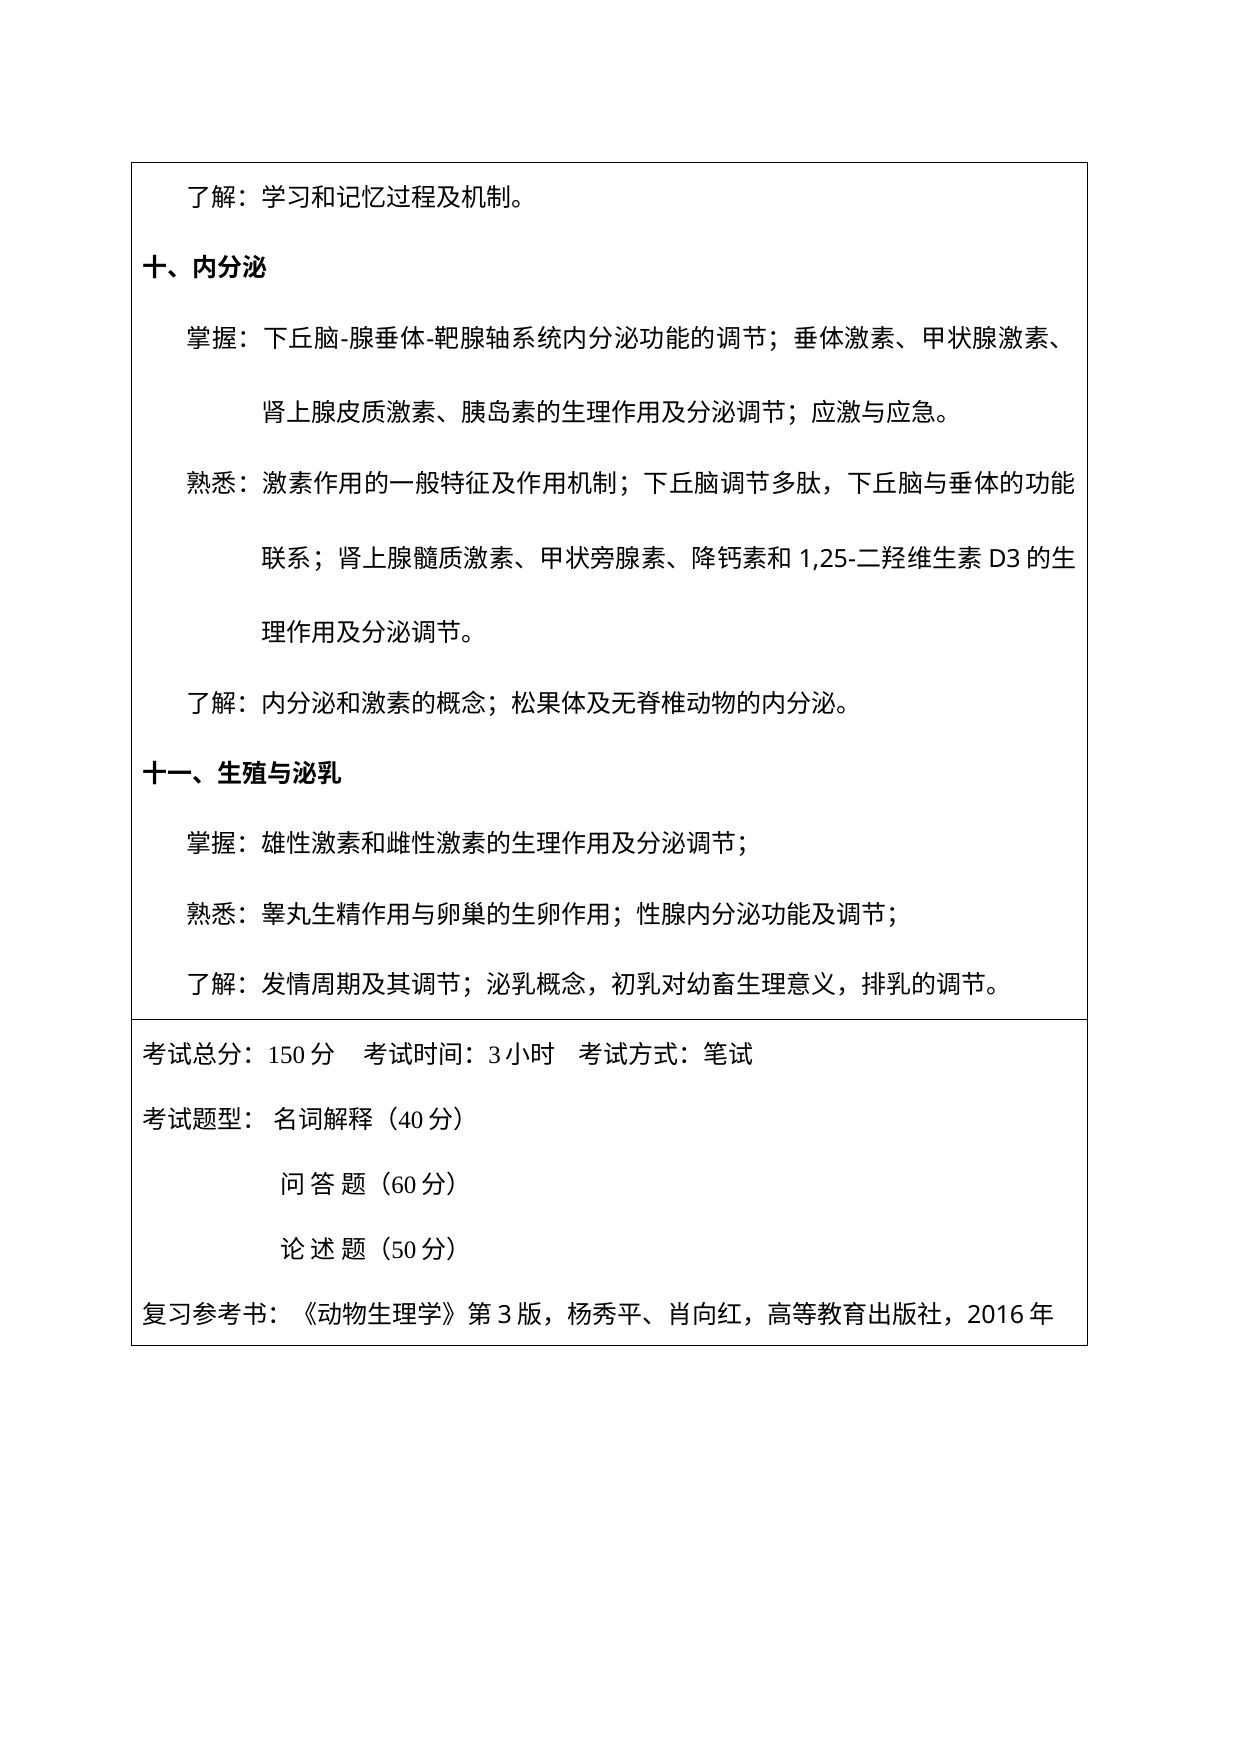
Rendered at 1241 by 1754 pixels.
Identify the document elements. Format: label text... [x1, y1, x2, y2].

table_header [132, 163, 1087, 1019]
table_cell 考试总分：150分 考试时间：3小时 考试方式：笔试 考试题型： 名词解释（40分） 问 答 题（60分） 论 述 题（50分） 复习参考书：《动物生理学》第3版，杨秀平、肖向红，高等教育出版社，2016年 [132, 1020, 1087, 1345]
